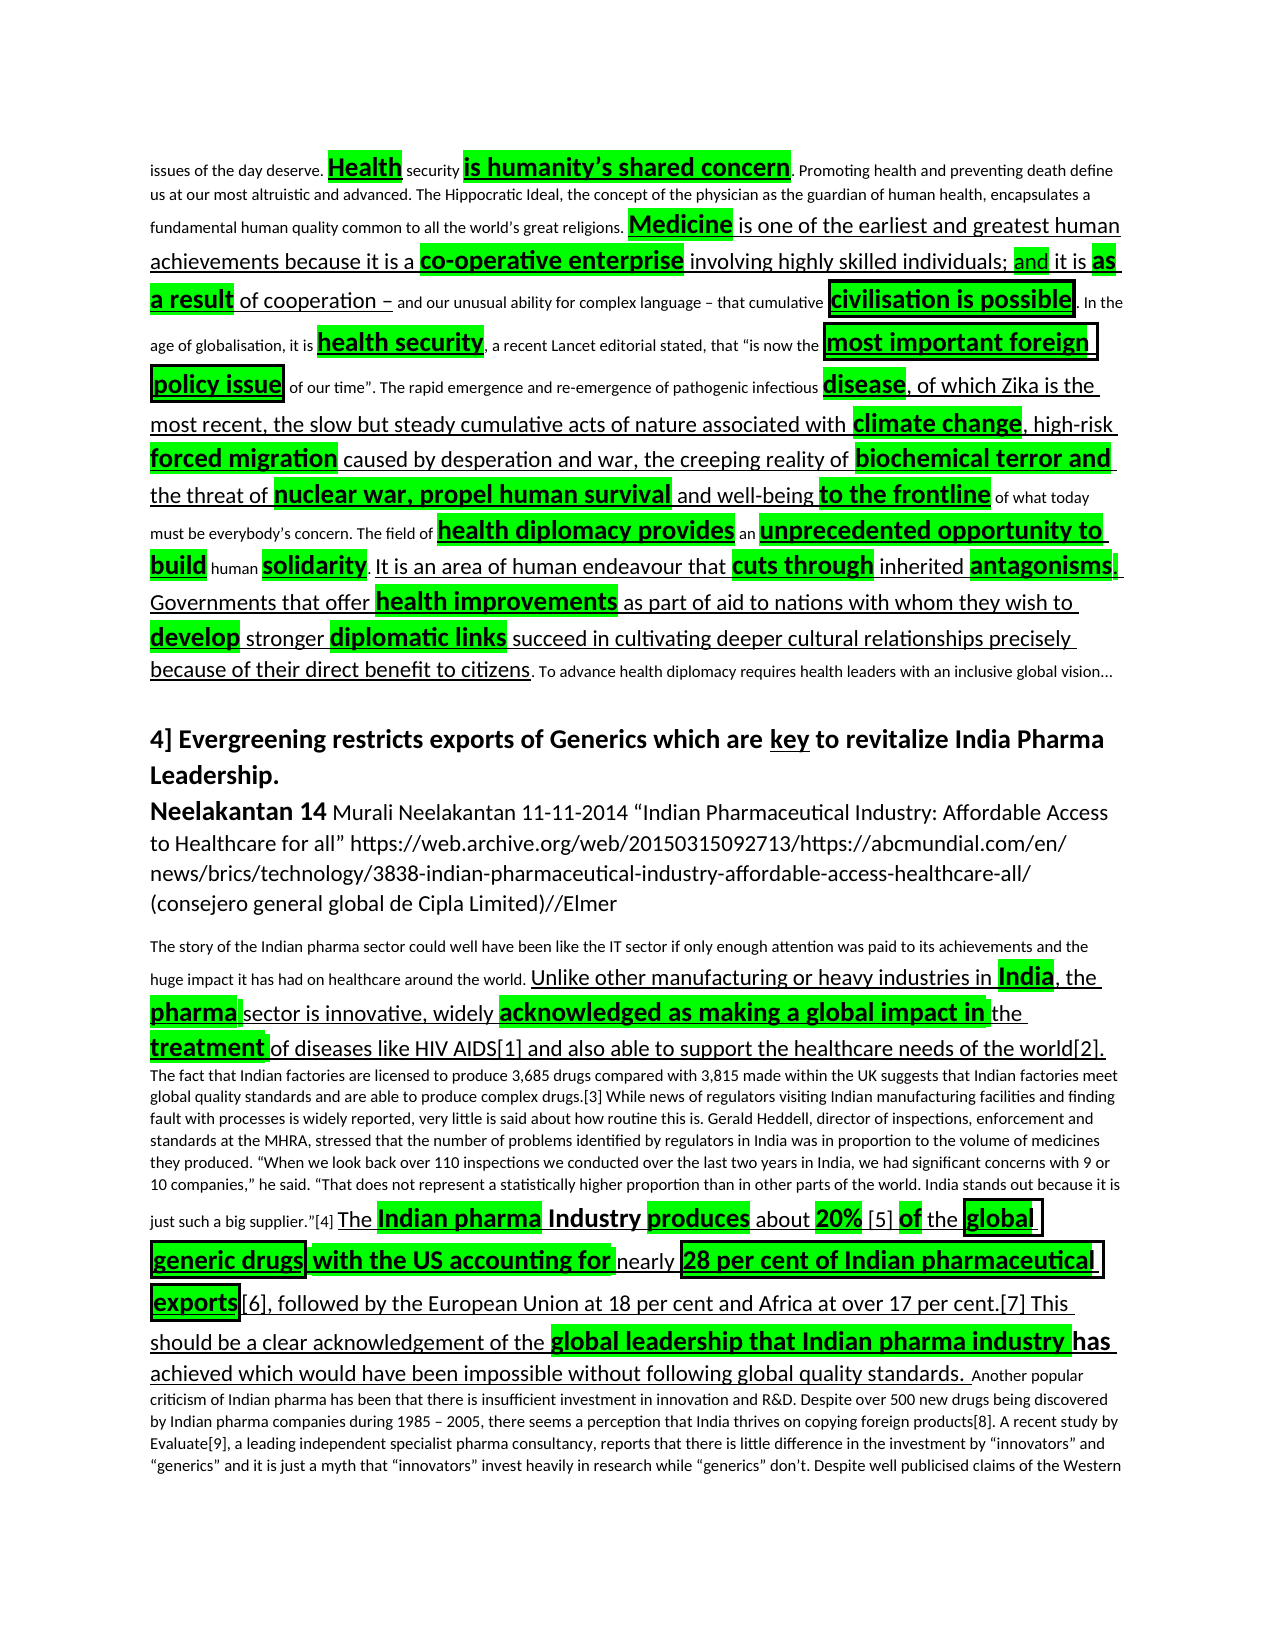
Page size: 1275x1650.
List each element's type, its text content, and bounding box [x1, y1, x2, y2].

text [150, 150, 1125, 683]
text Neelakantan 14 Murali Neelakantan 11-11-2014 “Indian Pharmaceutical Industry: Affordable Access to Healthcare for all” https://web.archive.org/web/20150315092713/https://abcmundial.com/en/news/brics/technology/3838-indian-pharmaceutical-industry-affordable-access-healthcare-all/ (consejero general global de Cipla Limited)//Elmer [150, 794, 1125, 917]
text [150, 936, 1125, 1475]
subtitle 4] Evergreening restricts exports of Generics which are key to revitalize India Pharma Leadership. [150, 722, 1125, 791]
